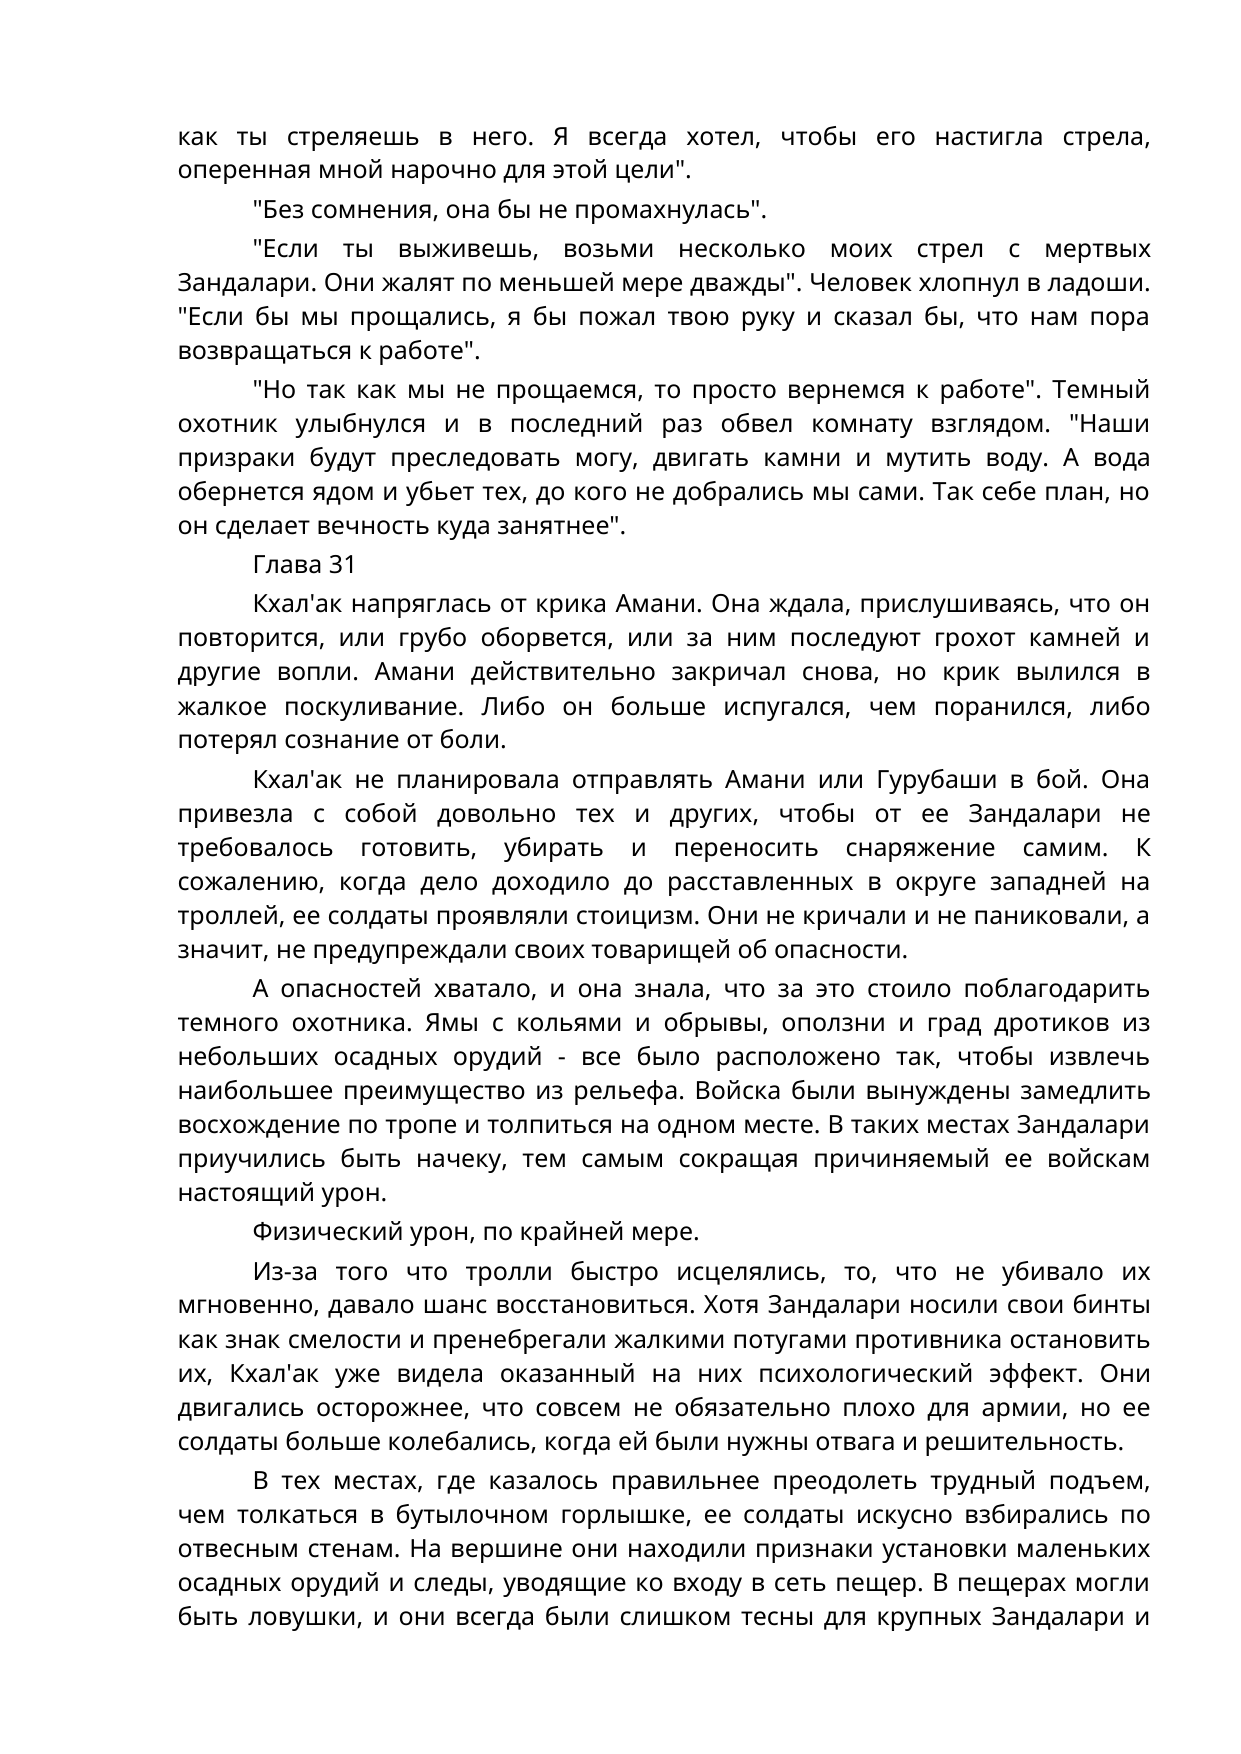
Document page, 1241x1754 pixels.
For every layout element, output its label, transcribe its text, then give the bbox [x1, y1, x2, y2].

text "Если ты выживешь, возьми несколько моих стрел с мертвых Зандалари. Они жалят по меньшей мере дважды". Человек хлопнул в ладоши. "Если бы мы прощались, я бы пожал твою руку и сказал бы, что нам пора возвращаться к работе". [177, 230, 1152, 367]
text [177, 1462, 1152, 1633]
text "Без сомнения, она бы не промахнулась". [177, 191, 1152, 225]
text "Но так как мы не прощаемся, то просто вернемся к работе". Темный охотник улыбнулся и в последний раз обвел комнату взглядом. "Наши призраки будут преследовать могу, двигать камни и мутить воду. А вода обернется ядом и убьет тех, до кого не добрались мы сами. Так себе план, но он сделает вечность куда занятнее". [177, 372, 1152, 542]
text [177, 118, 1152, 186]
text Глава 31 [177, 547, 1152, 581]
text Кхал'ак не планировала отправлять Амани или Гурубаши в бой. Она привезла с собой довольно тех и других, чтобы от ее Зандалари не требовалось готовить, убирать и переносить снаряжение самим. К сожалению, когда дело доходило до расставленных в округе западней на троллей, ее солдаты проявляли стоицизм. Они не кричали и не паниковали, а значит, не предупреждали своих товарищей об опасности. [177, 761, 1152, 966]
text Из-за того что тролли быстро исцелялись, то, что не убивало их мгновенно, давало шанс восстановиться. Хотя Зандалари носили свои бинты как знак смелости и пренебрегали жалкими потугами противника остановить их, Кхал'ак уже видела оказанный на них психологический эффект. Они двигались осторожнее, что совсем не обязательно плохо для армии, но ее солдаты больше колебались, когда ей были нужны отвага и решительность. [177, 1253, 1152, 1457]
text Кхал'ак напряглась от крика Амани. Она ждала, прислушиваясь, что он повторится, или грубо оборвется, или за ним последуют грохот камней и другие вопли. Амани действительно закричал снова, но крик вылился в жалкое поскуливание. Либо он больше испугался, чем поранился, либо потерял сознание от боли. [177, 586, 1152, 756]
text А опасностей хватало, и она знала, что за это стоило поблагодарить темного охотника. Ямы с кольями и обрывы, оползни и град дротиков из небольших осадных орудий - все было расположено так, чтобы извлечь наибольшее преимущество из рельефа. Войска были вынуждены замедлить восхождение по тропе и толпиться на одном месте. В таких местах Зандалари приучились быть начеку, тем самым сокращая причиняемый ее войскам настоящий урон. [177, 971, 1152, 1209]
text Физический урон, по крайней мере. [177, 1214, 1152, 1248]
